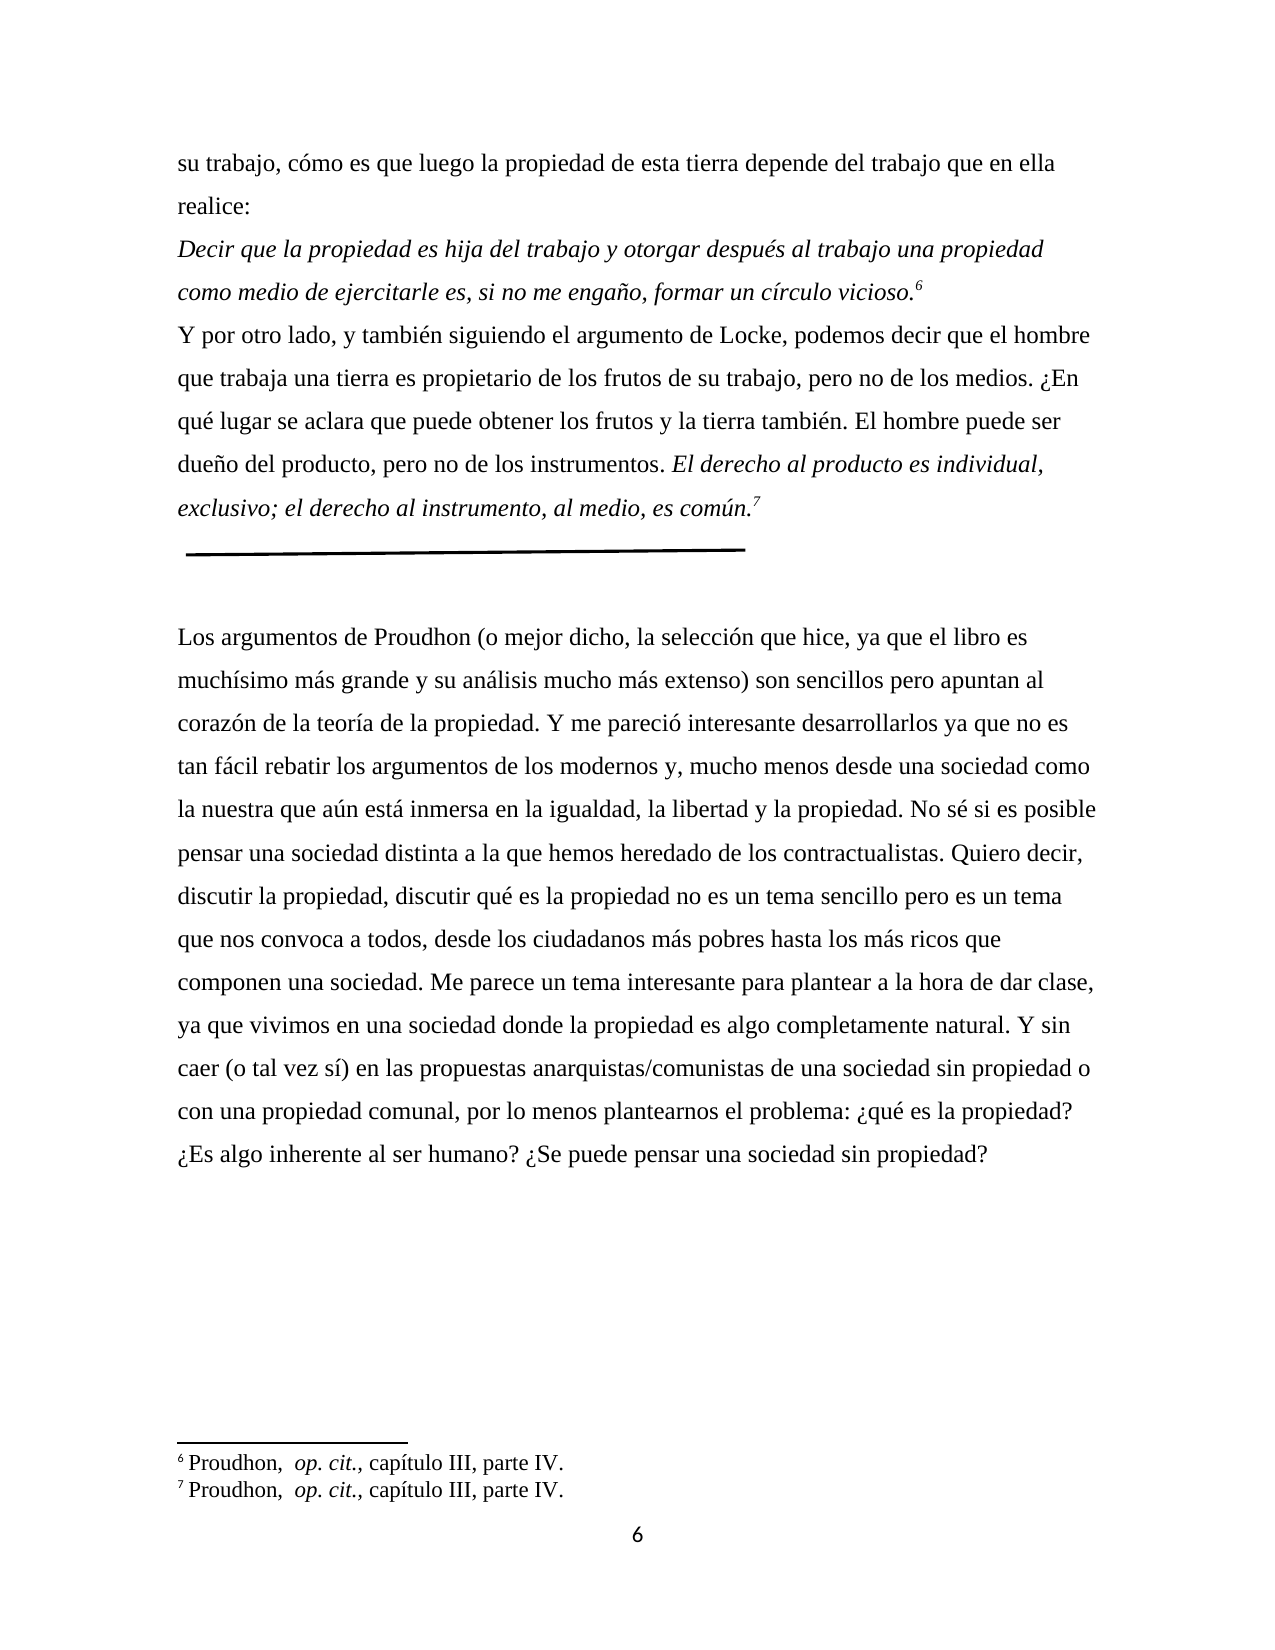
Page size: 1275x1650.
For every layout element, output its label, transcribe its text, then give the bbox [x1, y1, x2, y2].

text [177, 148, 1098, 219]
text Los argumentos de Proudhon (o mejor dicho, la selección que hice, ya que el libro es muchísimo más grande y su análisis mucho más extenso) son sencillos pero apuntan al corazón de la teoría de la propiedad. Y me pareció interesante desarrollarlos ya que no es tan fácil rebatir los argumentos de los modernos y, mucho menos desde una sociedad como la nuestra que aún está inmersa en la igualdad, la libertad y la propiedad. No sé si es posible pensar una sociedad distinta a la que hemos heredado de los contractualistas. Quiero decir, discutir la propiedad, discutir qué es la propiedad no es un tema sencillo pero es un tema que nos convoca a todos, desde los ciudadanos más pobres hasta los más ricos que componen una sociedad. Me parece un tema interesante para plantear a la hora de dar clase, ya que vivimos en una sociedad donde la propiedad es algo completamente natural. Y sin caer (o tal vez sí) en las propuestas anarquistas/comunistas de una sociedad sin propiedad o con una propiedad comunal, por lo menos plantearnos el problema: ¿qué es la propiedad? ¿Es algo inherente al ser humano? ¿Se puede pensar una sociedad sin propiedad? [177, 622, 1098, 1168]
text Y por otro lado, y también siguiendo el argumento de Locke, podemos decir que el hombre que trabaja una tierra es propietario de los frutos de su trabajo, pero no de los medios. ¿En qué lugar se aclara que puede obtener los frutos y la tierra también. El hombre puede ser dueño del producto, pero no de los instrumentos. El derecho al producto es individual, exclusivo; el derecho al instrumento, al medio, es común. [177, 320, 1098, 521]
text Decir que la propiedad es hija del trabajo y otorgar después al trabajo una propiedad como medio de ejercitarle es, si no me engaño, formar un círculo vicioso. [177, 234, 1098, 306]
